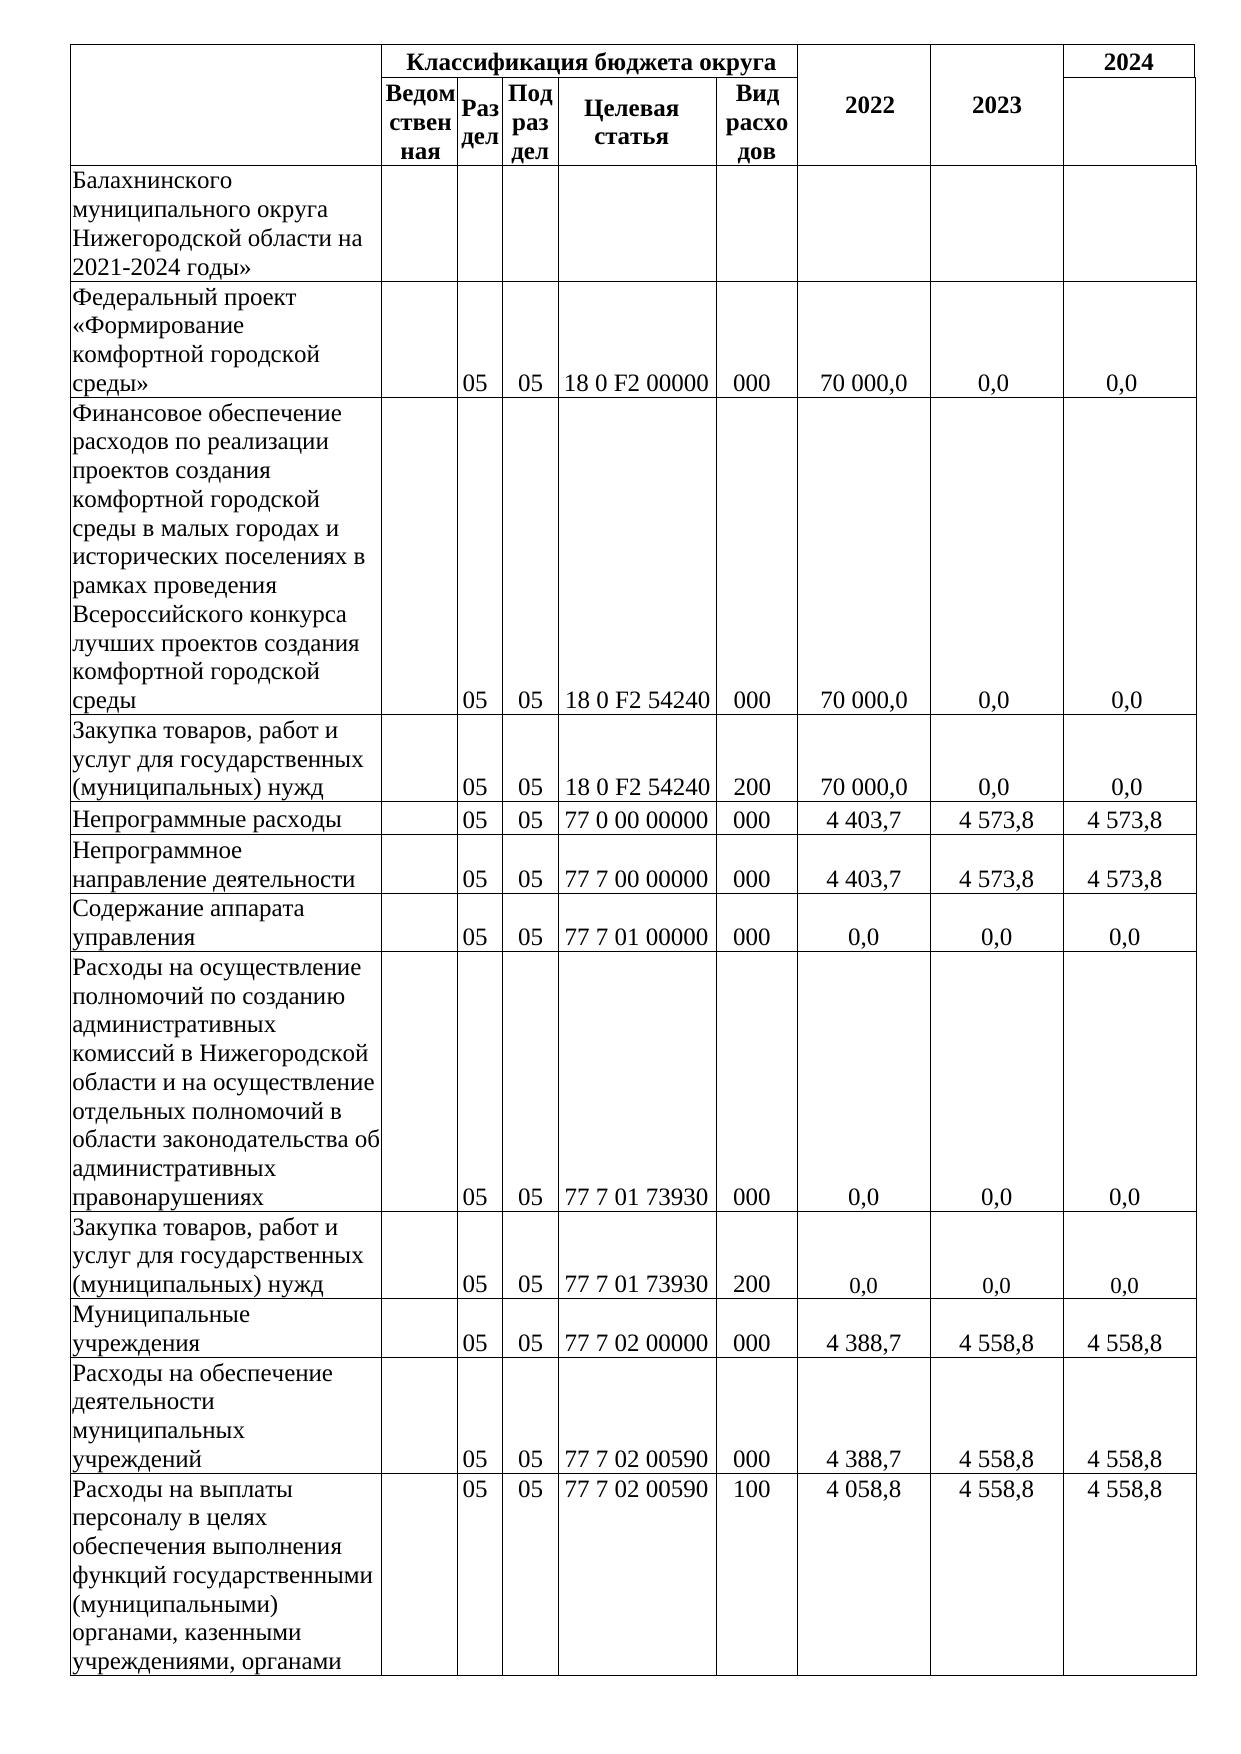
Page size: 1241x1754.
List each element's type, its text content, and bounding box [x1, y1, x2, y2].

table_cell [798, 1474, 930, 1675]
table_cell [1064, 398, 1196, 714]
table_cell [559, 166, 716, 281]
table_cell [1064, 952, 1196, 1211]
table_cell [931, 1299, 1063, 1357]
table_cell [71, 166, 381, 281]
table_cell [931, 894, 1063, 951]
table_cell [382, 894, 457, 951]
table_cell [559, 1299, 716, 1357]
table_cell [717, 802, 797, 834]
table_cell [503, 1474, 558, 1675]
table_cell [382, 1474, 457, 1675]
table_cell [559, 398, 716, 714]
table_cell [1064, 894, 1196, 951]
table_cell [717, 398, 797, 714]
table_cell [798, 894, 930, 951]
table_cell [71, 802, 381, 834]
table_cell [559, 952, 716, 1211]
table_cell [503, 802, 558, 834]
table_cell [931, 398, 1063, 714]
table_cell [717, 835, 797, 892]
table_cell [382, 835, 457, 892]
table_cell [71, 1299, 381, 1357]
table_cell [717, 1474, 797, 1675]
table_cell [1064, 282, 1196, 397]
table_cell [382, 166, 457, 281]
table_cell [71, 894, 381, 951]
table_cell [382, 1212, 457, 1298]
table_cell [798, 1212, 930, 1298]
table_header 2024 [1064, 45, 1194, 77]
table_cell Под раз дел [503, 78, 558, 164]
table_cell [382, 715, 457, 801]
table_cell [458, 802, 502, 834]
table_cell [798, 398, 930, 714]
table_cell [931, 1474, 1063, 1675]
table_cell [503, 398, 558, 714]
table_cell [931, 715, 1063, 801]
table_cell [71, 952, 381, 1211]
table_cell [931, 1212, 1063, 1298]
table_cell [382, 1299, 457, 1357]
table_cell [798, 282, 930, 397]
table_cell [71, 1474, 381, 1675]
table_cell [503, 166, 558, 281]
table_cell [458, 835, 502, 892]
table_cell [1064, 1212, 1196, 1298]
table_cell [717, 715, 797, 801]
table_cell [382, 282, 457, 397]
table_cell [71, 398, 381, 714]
table_cell [1064, 78, 1195, 164]
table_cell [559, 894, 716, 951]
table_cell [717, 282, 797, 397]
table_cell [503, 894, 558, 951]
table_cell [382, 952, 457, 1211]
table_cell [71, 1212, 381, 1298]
table_cell Ведом ствен ная [382, 78, 457, 164]
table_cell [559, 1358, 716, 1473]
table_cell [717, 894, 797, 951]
table_header [71, 45, 381, 164]
table_header 2022 [798, 45, 930, 164]
table_cell Раз дел [458, 78, 502, 164]
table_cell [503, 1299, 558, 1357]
table_cell Целевая статья [559, 78, 716, 164]
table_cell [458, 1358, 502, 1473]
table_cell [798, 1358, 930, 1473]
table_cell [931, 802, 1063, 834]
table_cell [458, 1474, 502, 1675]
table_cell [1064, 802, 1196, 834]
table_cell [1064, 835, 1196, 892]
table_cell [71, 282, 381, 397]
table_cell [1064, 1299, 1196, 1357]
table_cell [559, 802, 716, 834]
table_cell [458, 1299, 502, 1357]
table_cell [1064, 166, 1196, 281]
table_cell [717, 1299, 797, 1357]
table_cell Вид расхо дов [717, 78, 797, 164]
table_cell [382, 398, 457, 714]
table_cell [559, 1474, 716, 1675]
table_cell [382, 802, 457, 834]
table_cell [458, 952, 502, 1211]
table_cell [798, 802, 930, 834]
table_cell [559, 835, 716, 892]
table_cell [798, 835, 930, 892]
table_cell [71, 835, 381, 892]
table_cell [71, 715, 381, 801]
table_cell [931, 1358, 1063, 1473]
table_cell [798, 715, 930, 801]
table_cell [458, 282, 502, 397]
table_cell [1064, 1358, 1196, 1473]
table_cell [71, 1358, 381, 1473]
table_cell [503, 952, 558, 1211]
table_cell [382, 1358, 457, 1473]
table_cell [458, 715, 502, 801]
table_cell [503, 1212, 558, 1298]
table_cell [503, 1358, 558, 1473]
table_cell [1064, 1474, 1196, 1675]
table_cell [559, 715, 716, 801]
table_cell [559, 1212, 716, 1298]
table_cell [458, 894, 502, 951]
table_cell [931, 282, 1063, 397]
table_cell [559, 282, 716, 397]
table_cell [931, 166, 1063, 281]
table_header Классификация бюджета округа [382, 45, 797, 77]
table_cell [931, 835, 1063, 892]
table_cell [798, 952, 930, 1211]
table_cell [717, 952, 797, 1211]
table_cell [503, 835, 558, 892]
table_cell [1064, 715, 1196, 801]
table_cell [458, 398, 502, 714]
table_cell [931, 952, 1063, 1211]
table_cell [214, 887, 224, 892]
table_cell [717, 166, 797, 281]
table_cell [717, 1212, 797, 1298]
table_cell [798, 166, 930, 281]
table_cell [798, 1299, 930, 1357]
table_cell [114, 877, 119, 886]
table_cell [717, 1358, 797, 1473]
table_header 2023 [931, 45, 1063, 164]
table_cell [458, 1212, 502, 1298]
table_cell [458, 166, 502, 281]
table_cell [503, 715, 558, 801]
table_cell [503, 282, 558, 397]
